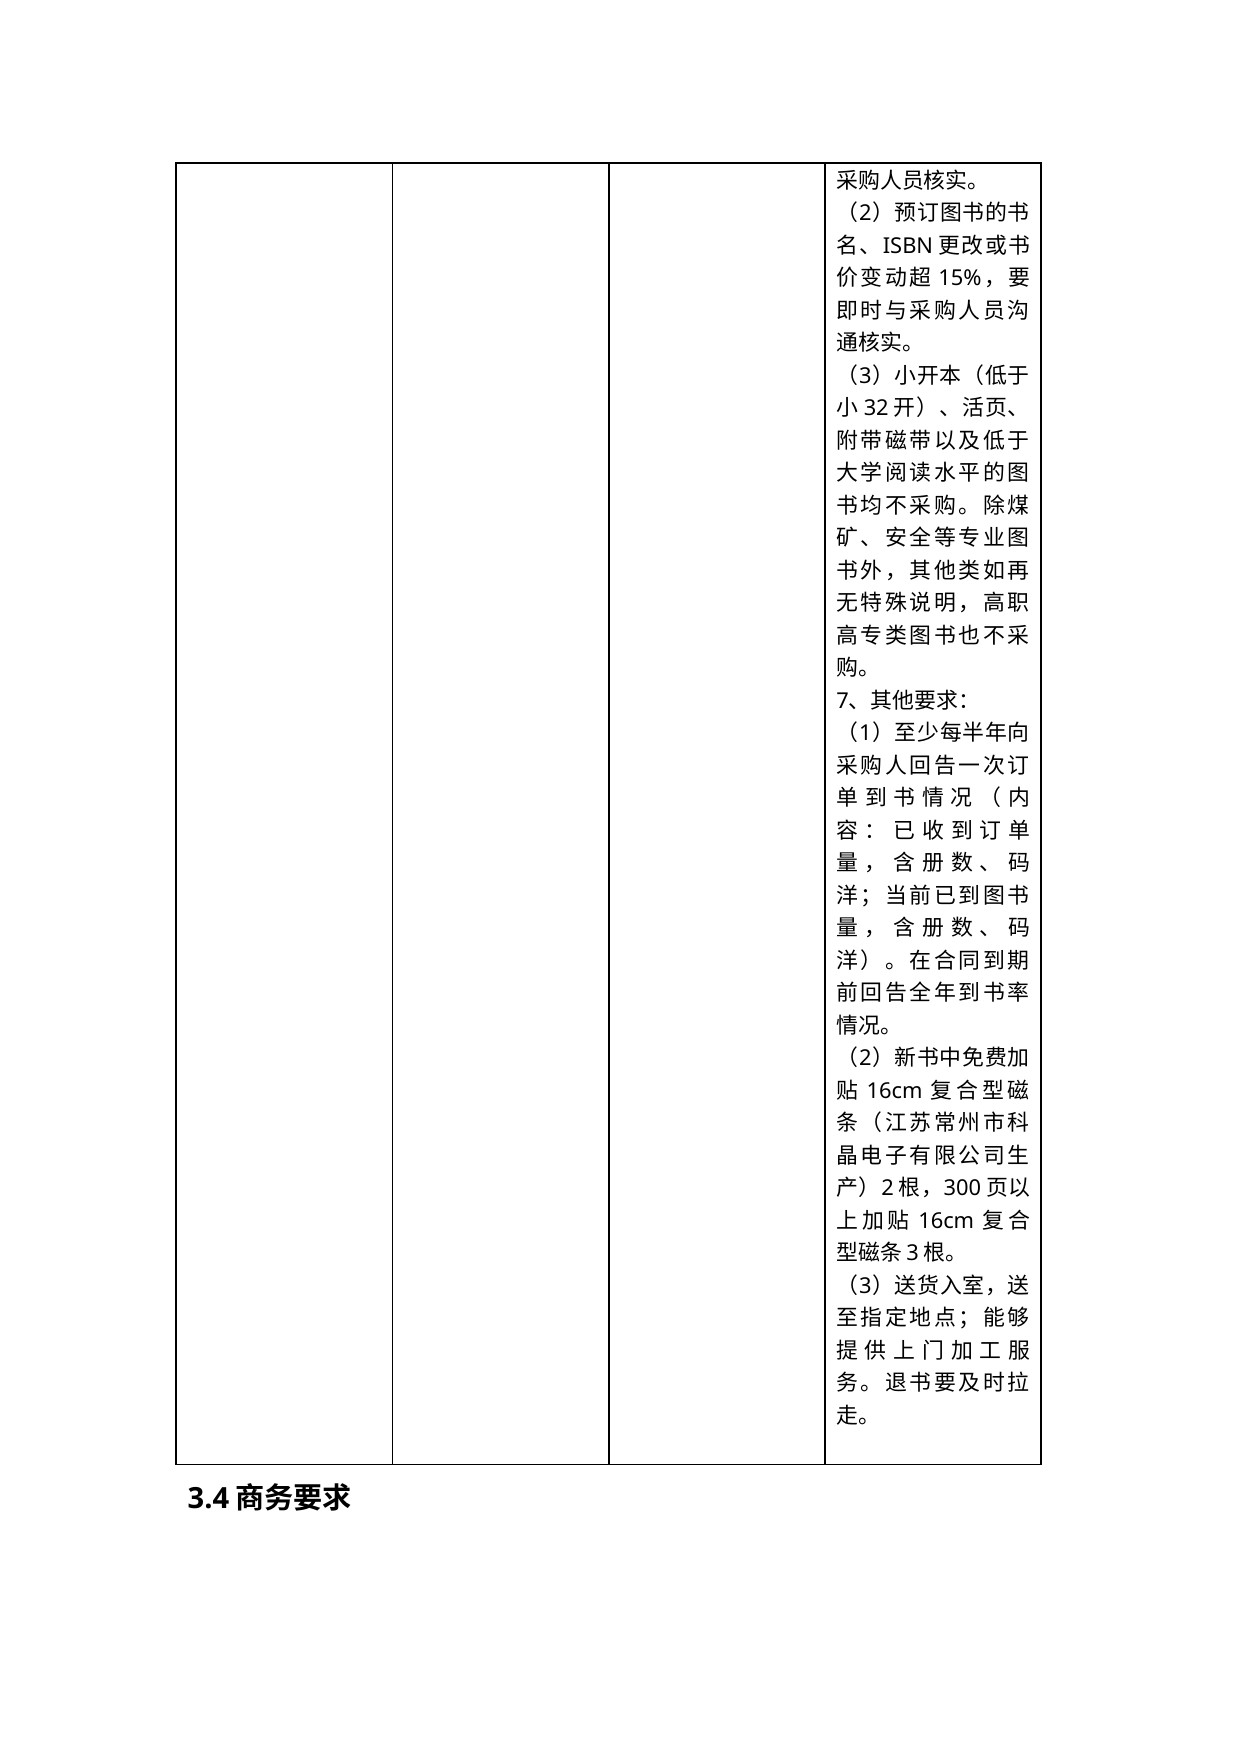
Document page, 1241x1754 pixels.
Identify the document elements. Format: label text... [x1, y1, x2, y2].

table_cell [826, 164, 1040, 1463]
text 3.4商务要求 [187, 1465, 1053, 1530]
table_cell 1 [393, 164, 608, 1463]
table_cell [610, 164, 824, 1463]
table_cell [177, 164, 392, 1463]
